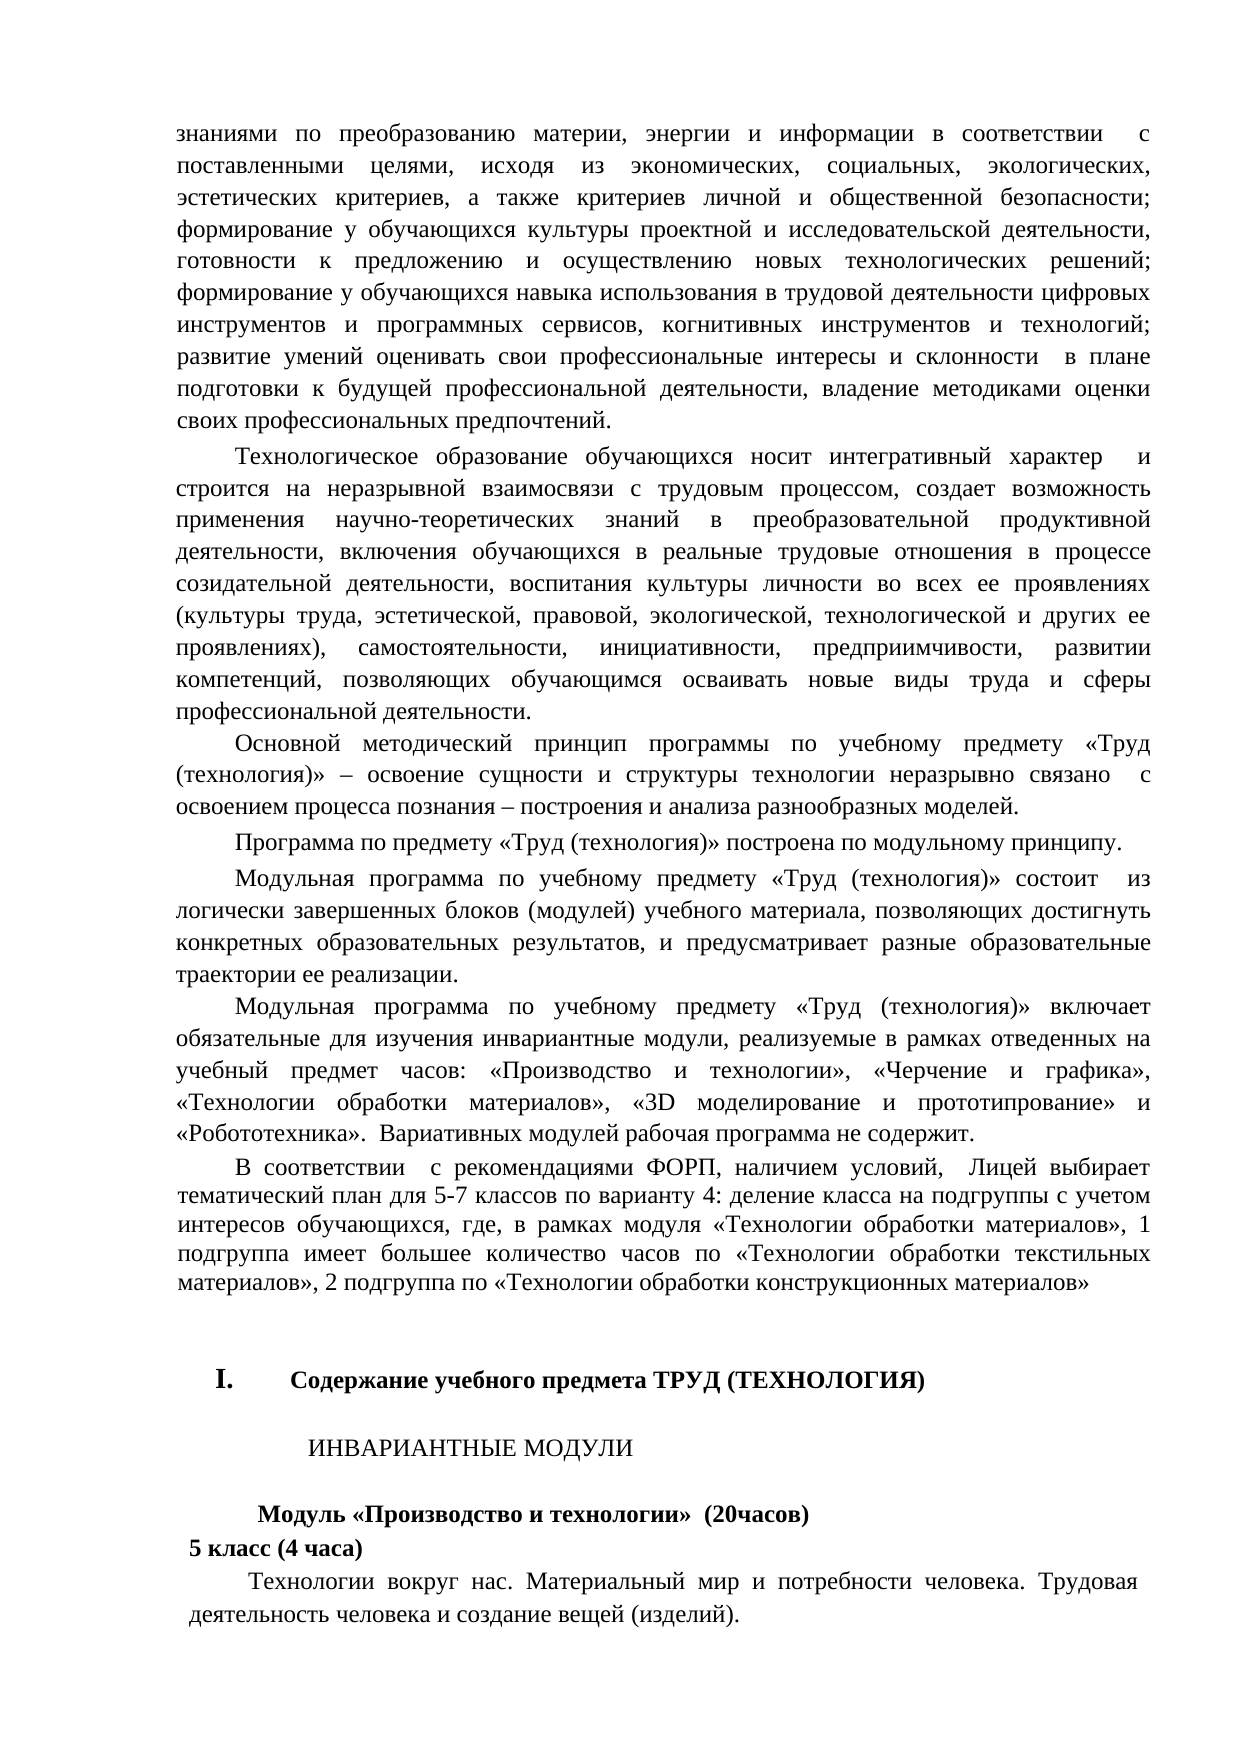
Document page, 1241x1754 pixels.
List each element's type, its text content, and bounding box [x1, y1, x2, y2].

text знаниями по преобразованию материи, энергии и информации в соответствии с поставленными целями, исходя из экономических, социальных, экологических, эстетических критериев, а также критериев личной и общественной безопасности; формирование у обучающихся культуры проектной и исследовательской деятельности, готовности к предложению и осуществлению новых технологических решений; формирование у обучающихся навыка использования в трудовой деятельности цифровых инструментов и программных сервисов, когнитивных инструментов и технологий; развитие умений оценивать свои профессиональные интересы и склонности в плане подготовки к будущей профессиональной деятельности, владение методиками оценки своих профессиональных предпочтений. [176, 118, 1152, 434]
text Модульная программа по учебному предмету «Труд (технология)» состоит из логически завершенных блоков (модулей) учебного материала, позволяющих достигнуть конкретных образовательных результатов, и предусматривает разные образовательные траектории ее реализации. [176, 863, 1152, 987]
text Технологическое образование обучающихся носит интегративный характер и строится на неразрывной взаимосвязи с трудовым процессом, создает возможность применения научно-теоретических знаний в преобразовательной продуктивной деятельности, включения обучающихся в реальные трудовые отношения в процессе созидательной деятельности, воспитания культуры личности во всех ее проявлениях (культуры труда, эстетической, правовой, экологической, технологической и других ее проявлениях), самостоятельности, инициативности, предприимчивости, развитии компетенций, позволяющих обучающимся осваивать новые виды труда и сферы профессиональной деятельности. [176, 441, 1152, 724]
text Программа по предмету «Труд (технология)» построена по модульному принципу. [176, 827, 1152, 856]
text Модульная программа по учебному предмету «Труд (технология)» включает обязательные для изучения инвариантные модули, реализуемые в рамках отведенных на учебный предмет часов: «Производство и технологии», «Черчение и графика», «Технологии обработки материалов», «3D моделирование и прототипрование» и «Робототехника». Вариативных модулей рабочая программа не содержит. [176, 991, 1152, 1147]
text В соответствии с рекомендациями ФОРП, наличием условий, Лицей выбирает тематический план для 5-7 классов по варианту 4: деление класса на подгруппы с учетом интересов обучающихся, где, в рамках модуля «Технологии обработки материалов», 1 подгруппа имеет большее количество часов по «Технологии обработки текстильных материалов», 2 подгруппа по «Технологии обработки конструкционных материалов» [177, 1152, 1152, 1295]
text Технологии вокруг нас. Материальный мир и потребности человека. Трудовая деятельность человека и создание вещей (изделий). [189, 1566, 1138, 1627]
text 5 класс (4 часа) [189, 1533, 1152, 1561]
title Содержание учебного предмета ТРУД (ТЕХНОЛОГИЯ) [215, 1361, 1099, 1395]
text Модуль «Производство и технологии» (20часов) [177, 1499, 1152, 1528]
text ИНВАРИАНТНЫЕ МОДУЛИ [189, 1433, 1152, 1462]
text Основной методический принцип программы по учебному предмету «Труд (технология)» – освоение сущности и структуры технологии неразрывно связано с освоением процесса познания – построения и анализа разнообразных моделей. [176, 728, 1152, 820]
